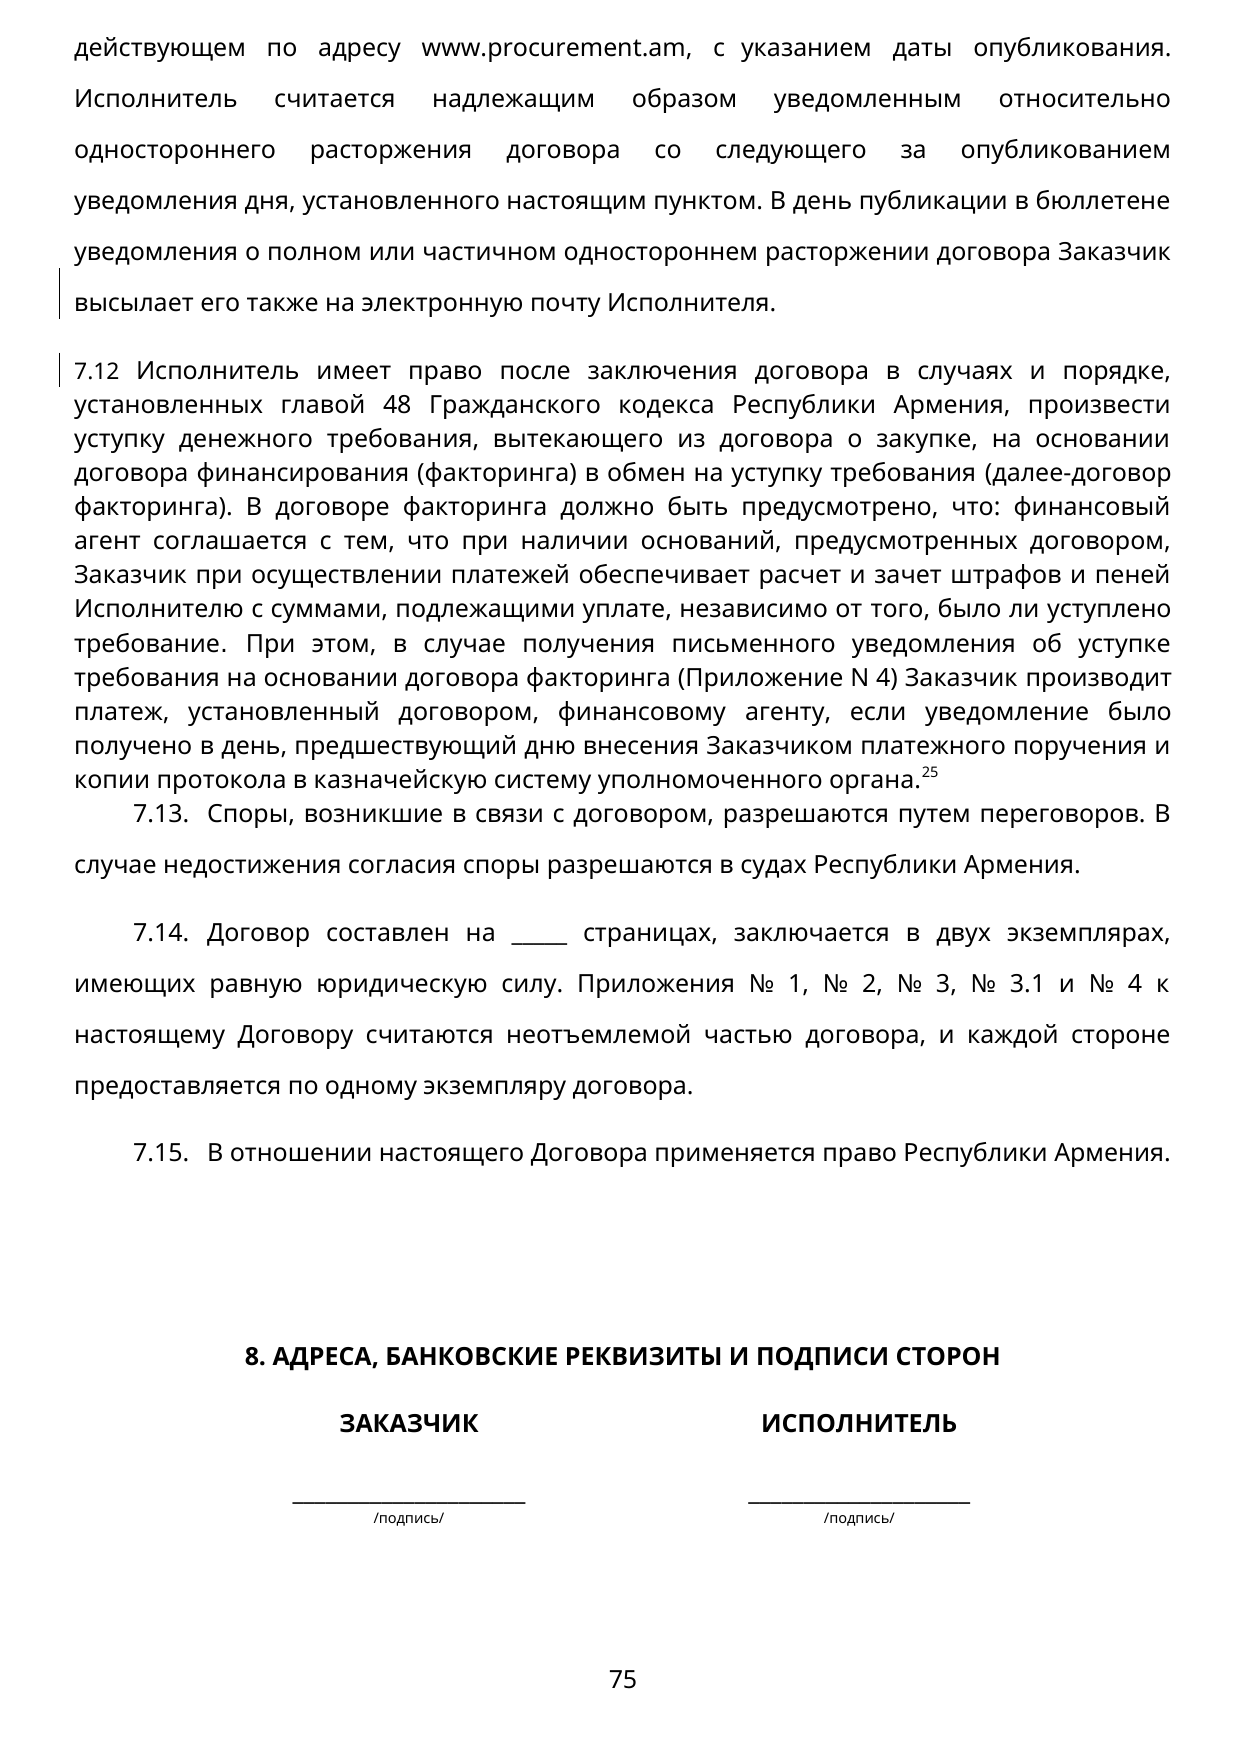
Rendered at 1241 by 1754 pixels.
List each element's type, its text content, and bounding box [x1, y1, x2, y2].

text 7.12 Исполнитель имеет право после заключения договора в случаях и порядке, установленных главой 48 Гражданского кодекса Республики Армения, произвести уступку денежного требования, вытекающего из договора о закупке, на основании договора финансирования (факторинга) в обмен на уступку требования (далее-договор факторинга). В договоре факторинга должно быть предусмотрено, что: финансовый агент соглашается с тем, что при наличии оснований, предусмотренных договором, Заказчик при осуществлении платежей обеспечивает расчет и зачет штрафов и пеней Исполнителю с суммами, подлежащими уплате, независимо от того, было ли уступлено требование. При этом, в случае получения письменного уведомления об уступке требования на основании договора факторинга (Приложение N 4) Заказчик производит платеж, установленный договором, финансовому агенту, если уведомление было получено в день, предшествующий дню внесения Заказчиком платежного поручения и копии протокола в казначейскую систему уполномоченного органа.25 [74, 353, 1172, 796]
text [74, 29, 1172, 319]
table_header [645, 1406, 1073, 1640]
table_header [173, 1406, 645, 1640]
text 8. АДРЕСА, БАНКОВСКИЕ РЕКВИЗИТЫ И ПОДПИСИ СТОРОН [74, 1338, 1172, 1372]
text 7.13. Споры, возникшие в связи с договором, разрешаются путем переговоров. В случае недостижения согласия споры разрешаются в судах Республики Армения. [74, 796, 1172, 881]
text 7.14. Договор составлен на _____ страницах, заключается в двух экземплярах, имеющих равную юридическую силу. Приложения № 1, № 2, № 3, № 3.1 и № 4 к настоящему Договору считаются неотъемлемой частью договора, и каждой стороне предоставляется по одному экземпляру договора. [74, 914, 1172, 1101]
text 7.15. В отношении настоящего Договора применяется право Республики Армения. [74, 1135, 1172, 1169]
